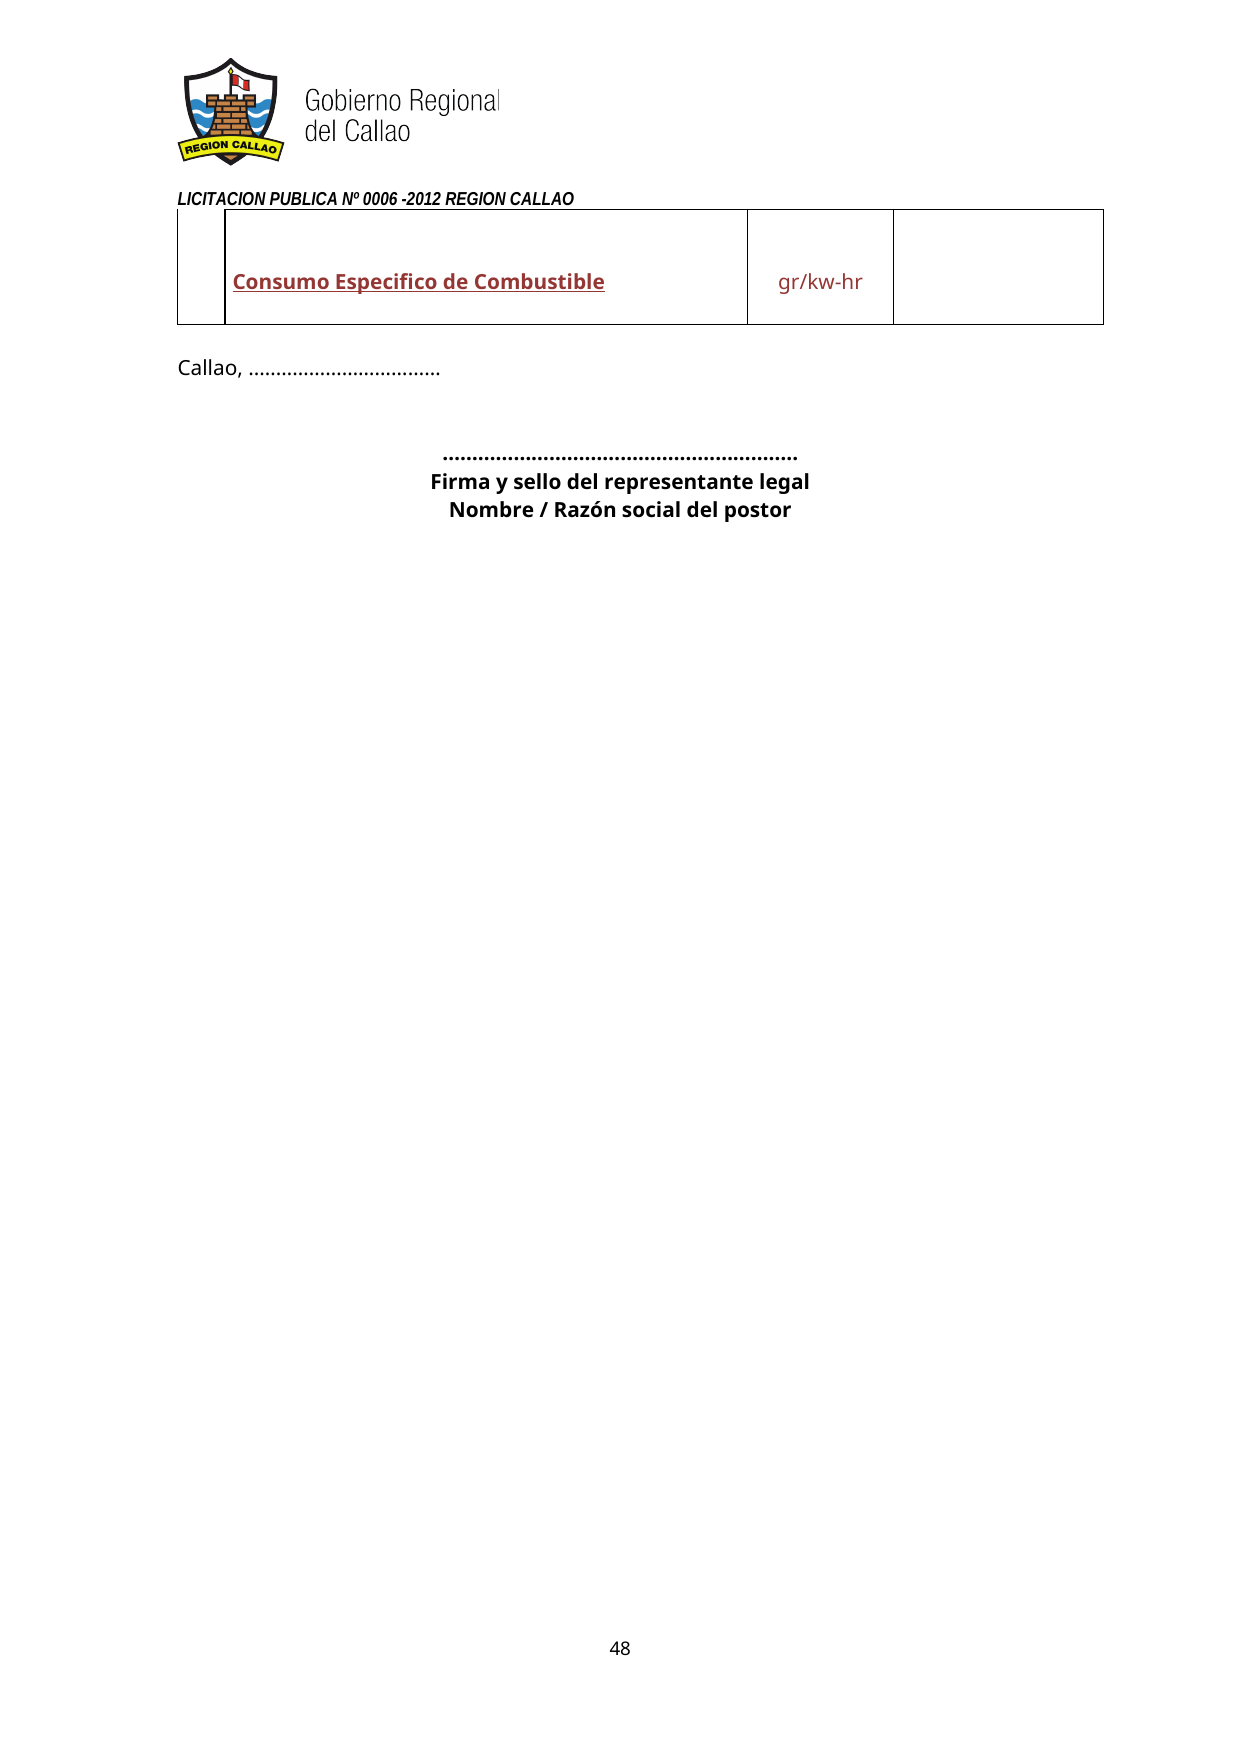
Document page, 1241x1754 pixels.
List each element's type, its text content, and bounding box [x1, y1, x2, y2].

table_cell Consumo Especifico de Combustible [226, 267, 747, 324]
text Nombre / Razón social del postor [177, 495, 1063, 524]
text ……………………………….………………….. [177, 438, 1063, 467]
table_cell [748, 210, 893, 267]
table_cell [178, 267, 224, 324]
picture [177, 58, 499, 166]
text Callao, ..…………………………… [177, 353, 1063, 382]
table_cell [894, 267, 1103, 324]
table_cell gr/kw-hr [748, 267, 893, 324]
text Firma y sello del representante legal [177, 467, 1063, 495]
table_cell [226, 210, 747, 267]
table_cell [894, 210, 1103, 267]
